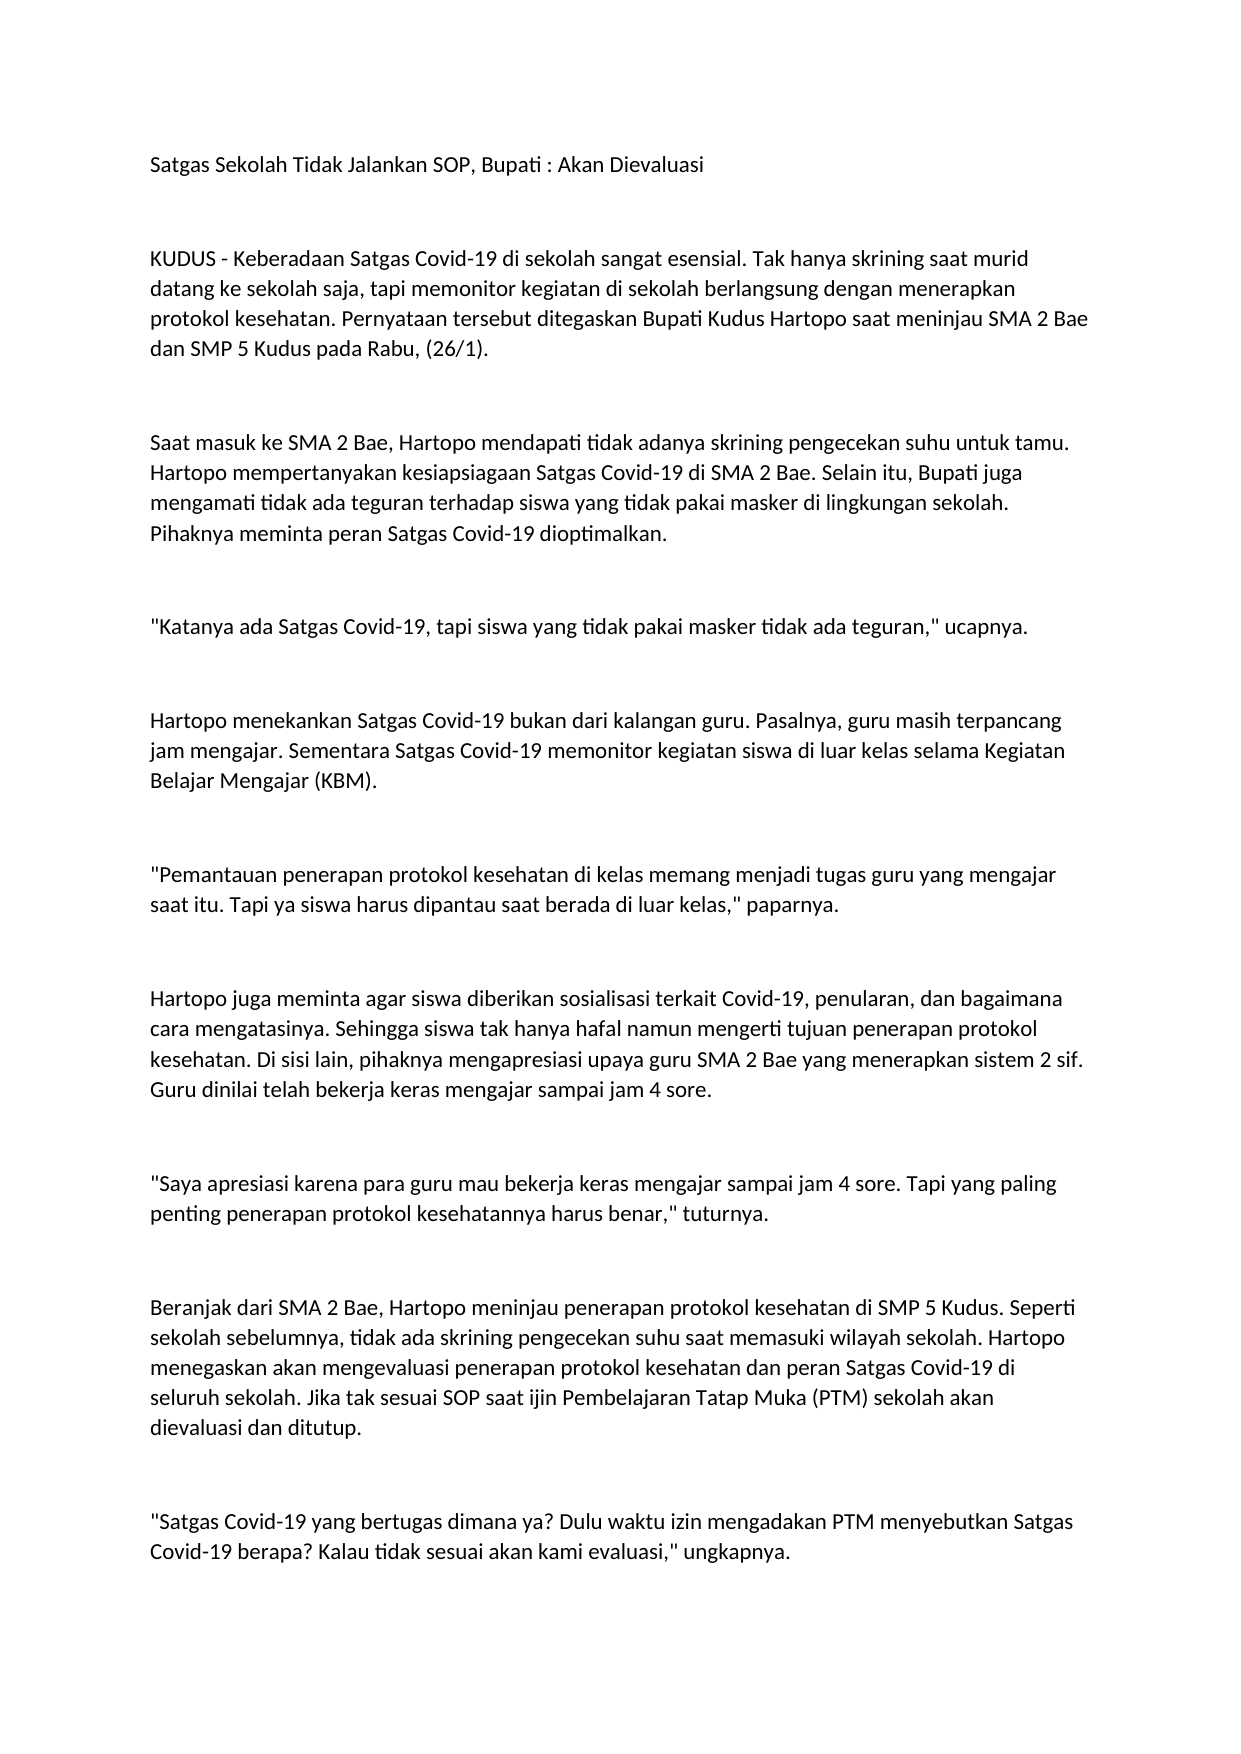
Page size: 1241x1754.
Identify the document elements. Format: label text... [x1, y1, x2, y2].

text KUDUS - Keberadaan Satgas Covid-19 di sekolah sangat esensial. Tak hanya skrining saat murid datang ke sekolah saja, tapi memonitor kegiatan di sekolah berlangsung dengan menerapkan protokol kesehatan. Pernyataan tersebut ditegaskan Bupati Kudus Hartopo saat meninjau SMA 2 Bae dan SMP 5 Kudus pada Rabu, (26/1). [150, 244, 1090, 362]
text Hartopo menekankan Satgas Covid-19 bukan dari kalangan guru. Pasalnya, guru masih terpancang jam mengajar. Sementara Satgas Covid-19 memonitor kegiatan siswa di luar kelas selama Kegiatan Belajar Mengajar (KBM). [150, 706, 1090, 795]
text "Satgas Covid-19 yang bertugas dimana ya? Dulu waktu izin mengadakan PTM menyebutkan Satgas Covid-19 berapa? Kalau tidak sesuai akan kami evaluasi," ungkapnya. [150, 1507, 1090, 1566]
text "Pemantauan penerapan protokol kesehatan di kelas memang menjadi tugas guru yang mengajar saat itu. Tapi ya siswa harus dipantau saat berada di luar kelas," paparnya. [150, 860, 1090, 919]
text Hartopo juga meminta agar siswa diberikan sosialisasi terkait Covid-19, penularan, dan bagaimana cara mengatasinya. Sehingga siswa tak hanya hafal namun mengerti tujuan penerapan protokol kesehatan. Di sisi lain, pihaknya mengapresiasi upaya guru SMA 2 Bae yang menerapkan sistem 2 sif. Guru dinilai telah bekerja keras mengajar sampai jam 4 sore. [150, 984, 1090, 1103]
text "Katanya ada Satgas Covid-19, tapi siswa yang tidak pakai masker tidak ada teguran," ucapnya. [150, 612, 1090, 641]
text Beranjak dari SMA 2 Bae, Hartopo meninjau penerapan protokol kesehatan di SMP 5 Kudus. Seperti sekolah sebelumnya, tidak ada skrining pengecekan suhu saat memasuki wilayah sekolah. Hartopo menegaskan akan mengevaluasi penerapan protokol kesehatan dan peran Satgas Covid-19 di seluruh sekolah. Jika tak sesuai SOP saat ijin Pembelajaran Tatap Muka (PTM) sekolah akan dievaluasi dan ditutup. [150, 1293, 1090, 1442]
text Saat masuk ke SMA 2 Bae, Hartopo mendapati tidak adanya skrining pengecekan suhu untuk tamu. Hartopo mempertanyakan kesiapsiagaan Satgas Covid-19 di SMA 2 Bae. Selain itu, Bupati juga mengamati tidak ada teguran terhadap siswa yang tidak pakai masker di lingkungan sekolah. Pihaknya meminta peran Satgas Covid-19 dioptimalkan. [150, 428, 1090, 547]
text "Saya apresiasi karena para guru mau bekerja keras mengajar sampai jam 4 sore. Tapi yang paling penting penerapan protokol kesehatannya harus benar," tuturnya. [150, 1169, 1090, 1227]
text Satgas Sekolah Tidak Jalankan SOP, Bupati : Akan Dievaluasi [150, 150, 1090, 178]
